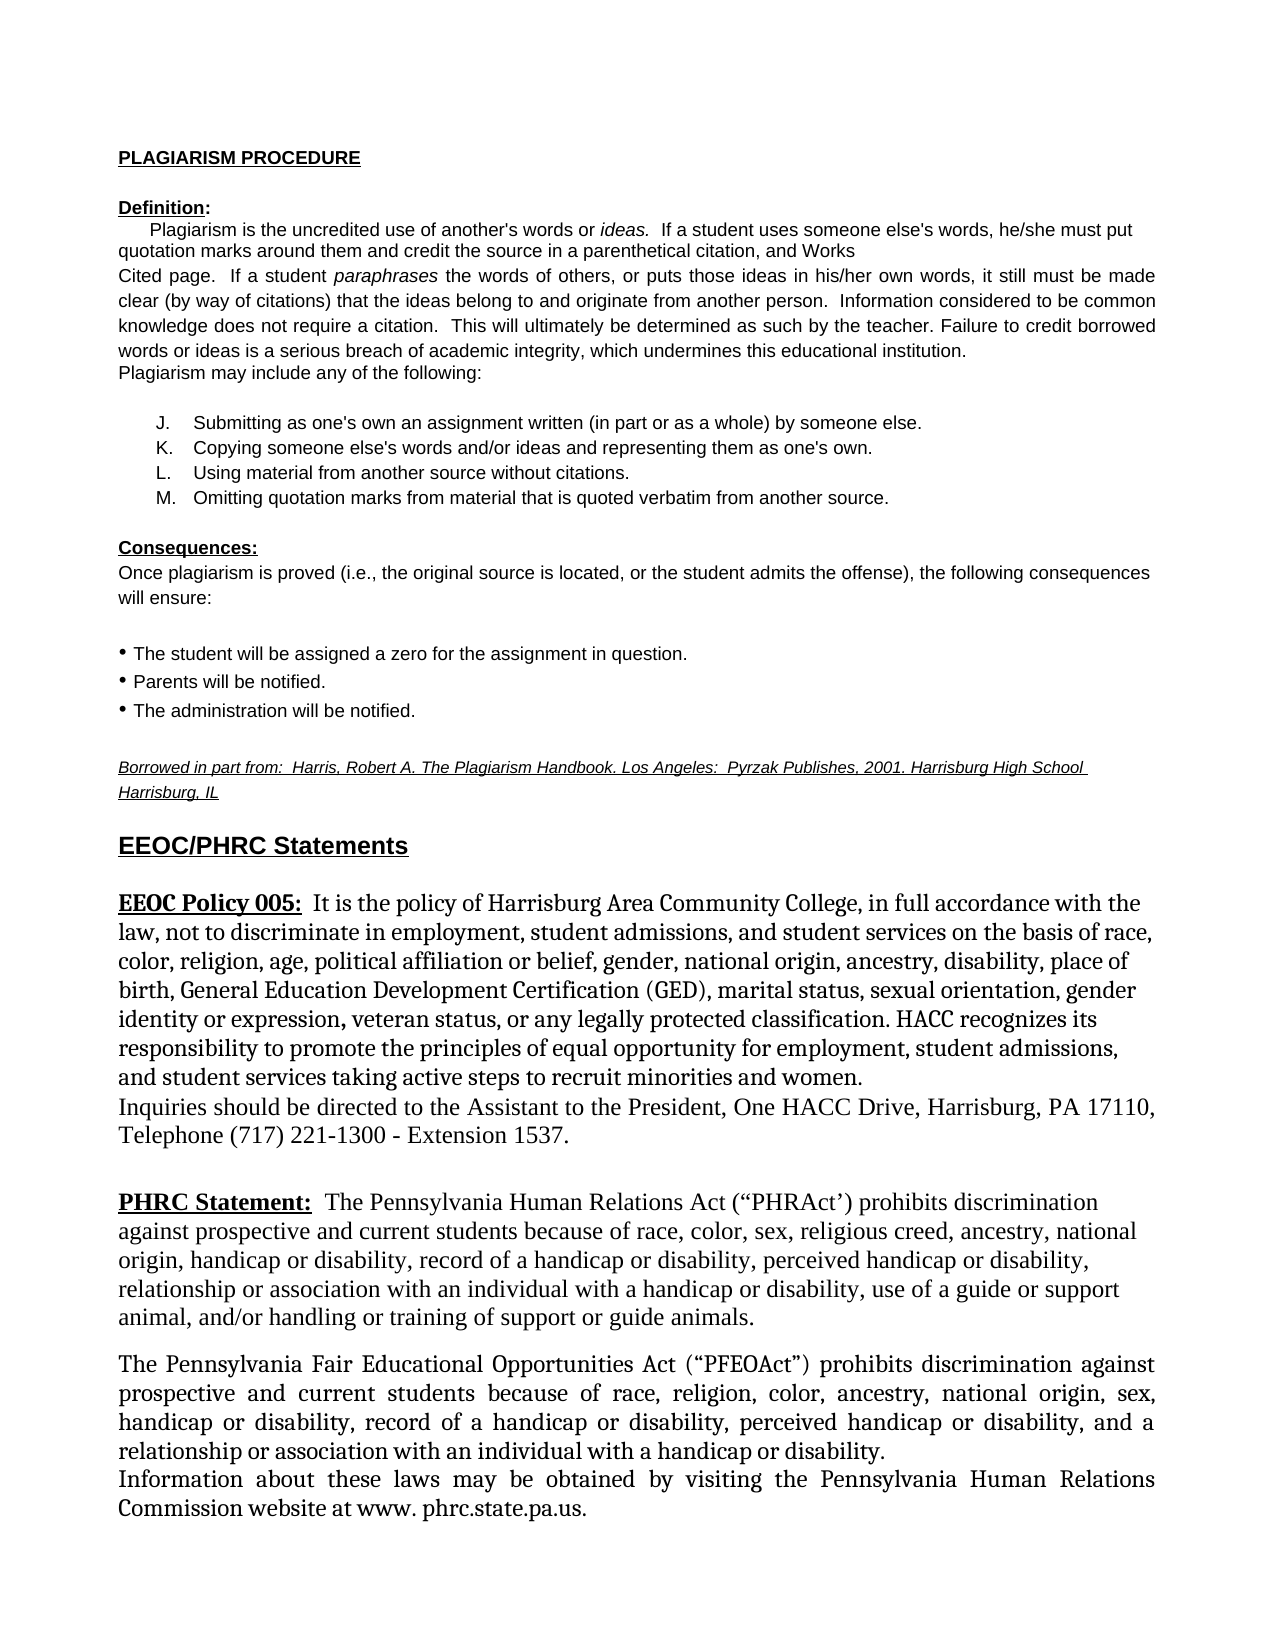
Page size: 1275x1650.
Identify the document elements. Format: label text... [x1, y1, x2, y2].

text Definition: [118, 193, 1157, 218]
text Plagiarism may include any of the following: [118, 362, 1157, 383]
text Once plagiarism is proved (i.e., the original source is located, or the student admits the offense), the following consequences will ensure: [118, 558, 1157, 608]
text Plagiarism is the uncredited use of another's words or ideas. If a student uses someone else's words, he/she must put quotation marks around them and credit the source in a parenthetical citation, and Works [118, 218, 1157, 262]
list Omitting quotation marks from material that is quoted verbatim from another source. [156, 483, 1157, 508]
text • The student will be assigned a zero for the assignment in question. [118, 637, 1157, 666]
list Submitting as one's own an assignment written (in part or as a whole) by someone else. [156, 408, 1157, 433]
text • Parents will be notified. [118, 666, 1157, 694]
text The Pennsylvania Fair Educational Opportunities Act (“PFEOAct”) prohibits discrimination against prospective and current students because of race, religion, color, ancestry, national origin, sex, handicap or disability, record of a handicap or disability, perceived handicap or disability, and a relationship or association with an individual with a handicap or disability. [118, 1350, 1157, 1465]
text Inquiries should be directed to the Assistant to the President, One HACC Drive, Harrisburg, PA 17110, Telephone (717) 221-1300 - Extension 1537. [118, 1092, 1157, 1149]
text Consequences: [118, 533, 1157, 558]
text • The administration will be notified. [118, 694, 1157, 723]
text PLAGIARISM PROCEDURE [118, 147, 1157, 168]
list Using material from another source without citations. [156, 458, 1157, 483]
list Copying someone else's words and/or ideas and representing them as one's own. [156, 433, 1157, 458]
text Cited page. If a student paraphrases the words of others, or puts those ideas in his/her own words, it still must be made clear (by way of citations) that the ideas belong to and originate from another person. Information considered to be common knowledge does not require a citation. This will ultimately be determined as such by the teacher. Failure to credit borrowed words or ideas is a serious breach of academic integrity, which undermines this educational institution. [118, 262, 1157, 362]
title EEOC/PHRC Statements [118, 831, 1157, 859]
text EEOC Policy 005: It is the policy of Harrisburg Area Community College, in full accordance with the law, not to discriminate in employment, student admissions, and student services on the basis of race, color, religion, age, political affiliation or belief, gender, national origin, ancestry, disability, place of birth, General Education Development Certification (GED), marital status, sexual orientation, gender identity or expression, veteran status, or any legally protected classification. HACC recognizes its responsibility to promote the principles of equal opportunity for employment, student admissions, and student services taking active steps to recruit minorities and women. [118, 888, 1157, 1092]
text Borrowed in part from: Harris, Robert A. The Plagiarism Handbook. Los Angeles: Pyrzak Publishes, 2001. Harrisburg High School Harrisburg, IL [118, 752, 1157, 802]
text Information about these laws may be obtained by visiting the Pennsylvania Human Relations Commission website at www. phrc.state.pa.us. [118, 1465, 1157, 1523]
text PHRC Statement: The Pennsylvania Human Relations Act (“PHRAct’) prohibits discrimination against prospective and current students because of race, color, sex, religious creed, ancestry, national origin, handicap or disability, record of a handicap or disability, perceived handicap or disability, relationship or association with an individual with a handicap or disability, use of a guide or support animal, and/or handling or training of support or guide animals. [118, 1187, 1157, 1331]
